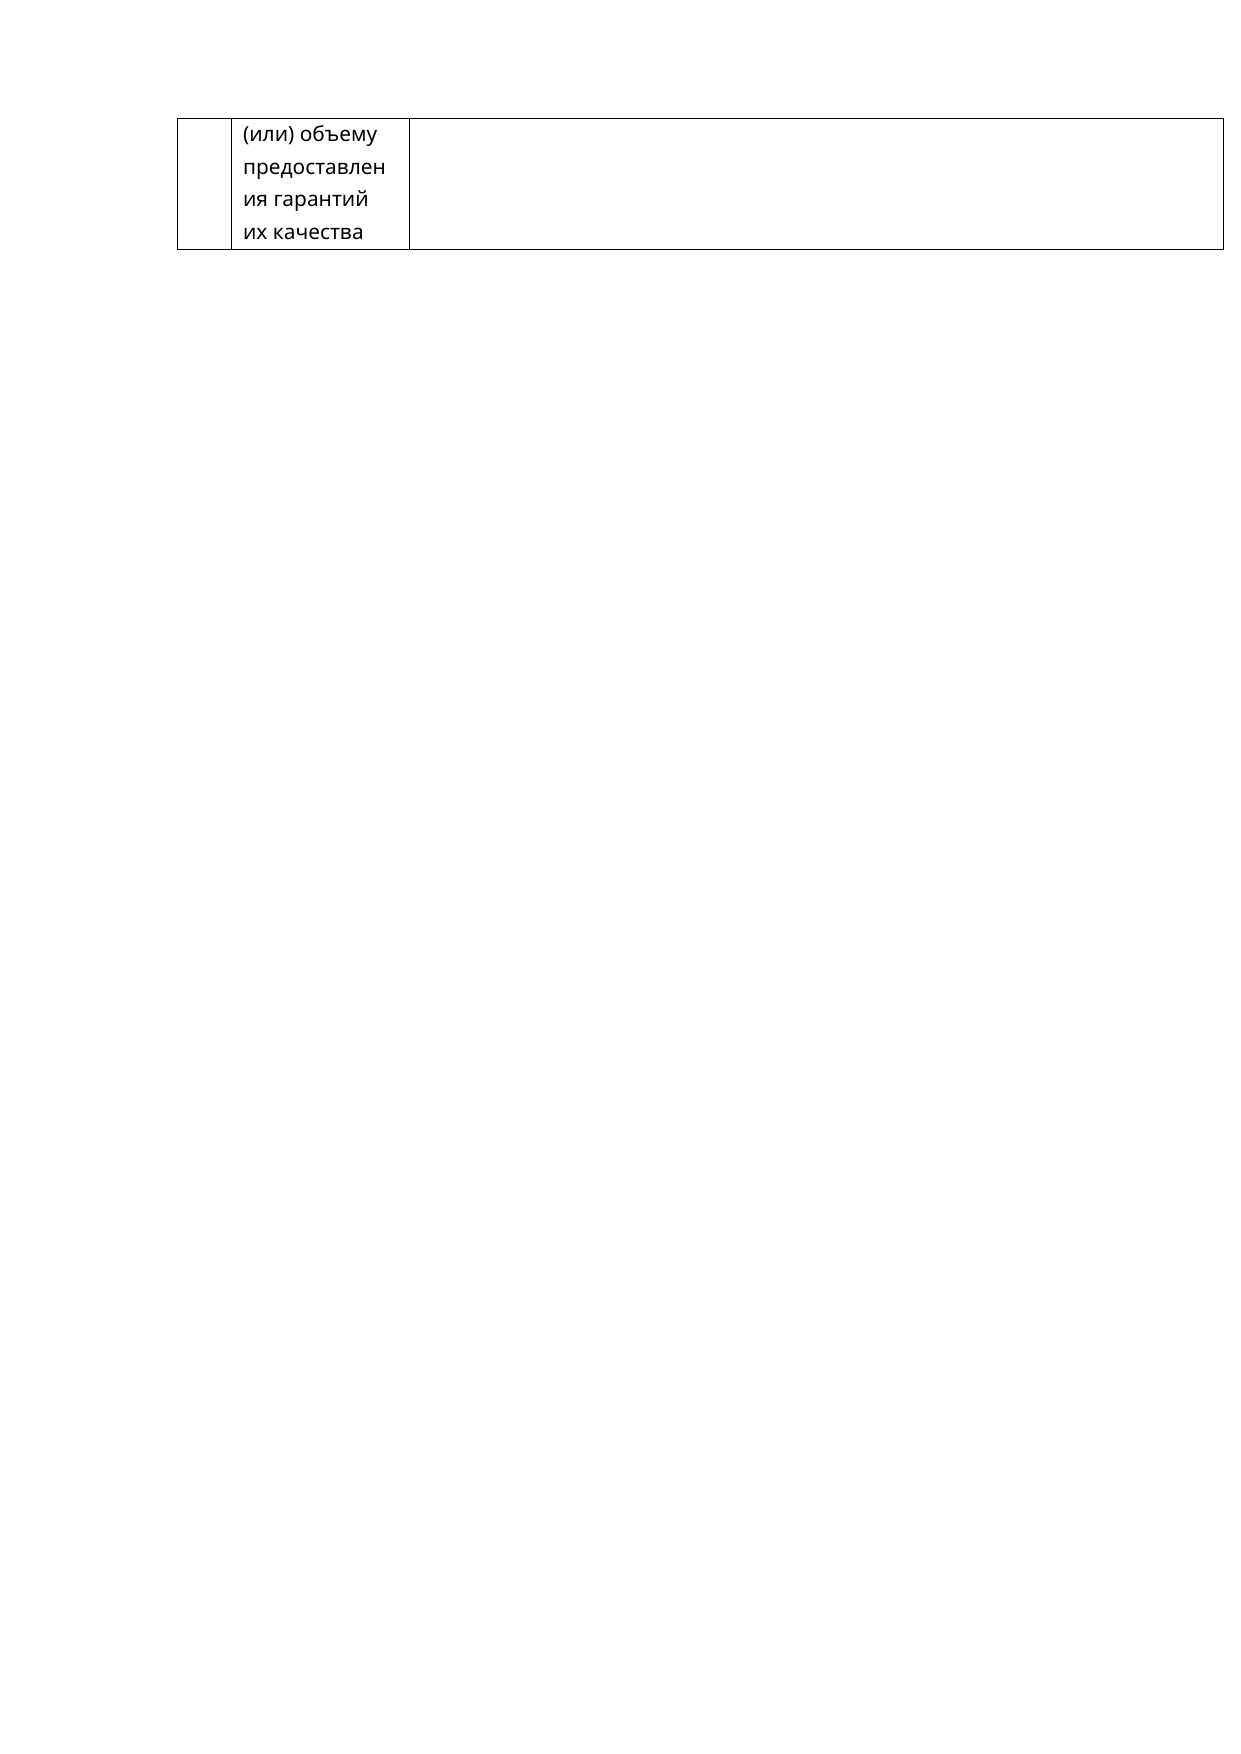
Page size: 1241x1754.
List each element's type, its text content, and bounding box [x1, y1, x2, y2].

table_cell 8 [178, 119, 231, 249]
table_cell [410, 119, 1223, 249]
table_cell Требования к гарантийному сроку услуги и (или) объему предоставления гарантий их качества [232, 119, 409, 249]
